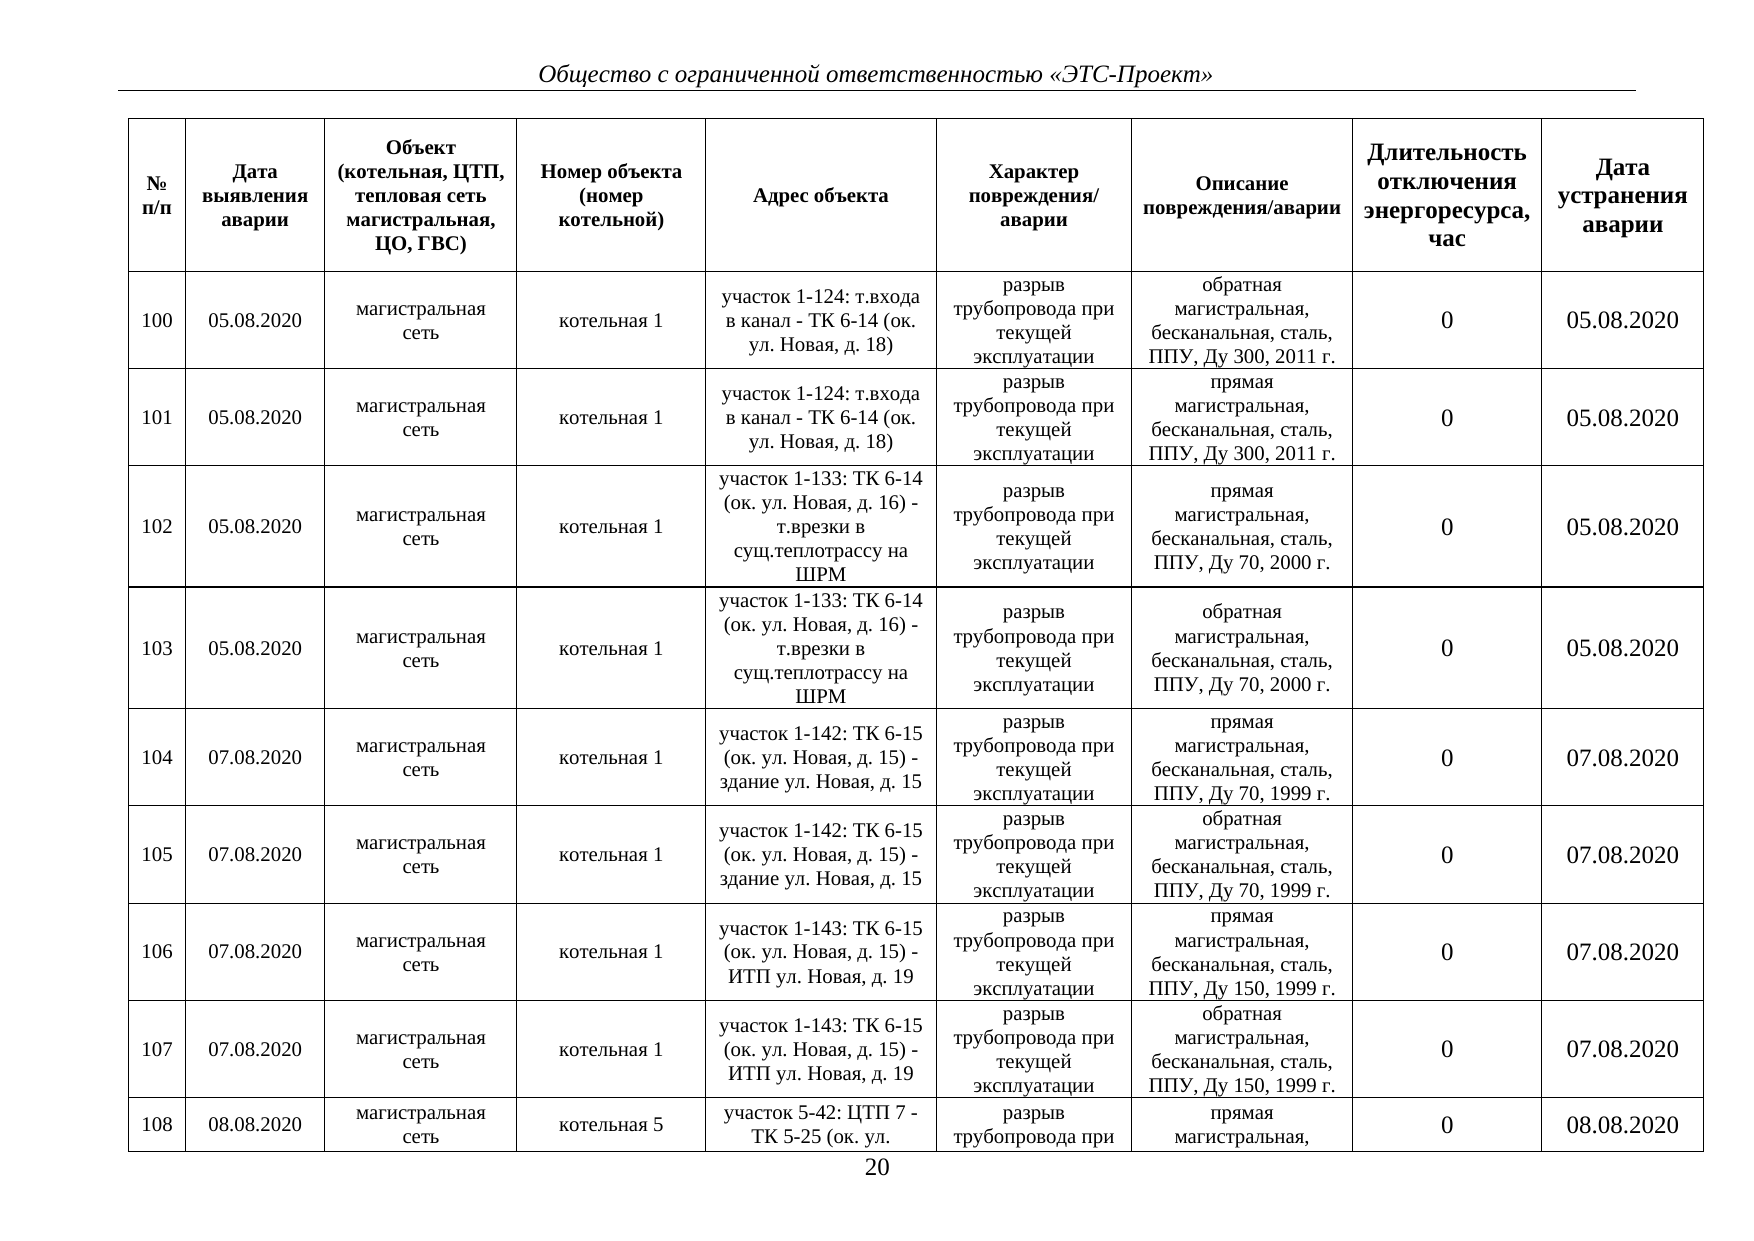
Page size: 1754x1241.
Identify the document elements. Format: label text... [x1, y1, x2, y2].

table_cell магистральная сеть [325, 1001, 516, 1097]
table_cell 105 [129, 806, 185, 902]
table_cell 0 [1353, 272, 1541, 368]
table_header № п/п [129, 119, 185, 271]
table_cell 100 [129, 272, 185, 368]
table_cell котельная 5 [517, 1098, 705, 1151]
table_header Номер объекта (номер котельной) [517, 119, 705, 271]
table_cell 07.08.2020 [186, 904, 324, 1000]
table_cell 108 [129, 1098, 185, 1151]
table_cell обратная магистральная, бесканальная, сталь, ППУ, Ду 300, 2011 г. [1132, 272, 1352, 368]
table_cell участок 1-133: ТК 6-14 (ок. ул. Новая, д. 16) - т.врезки в сущ.теплотрассу на ШРМ [706, 466, 936, 586]
table_cell участок 1-142: ТК 6-15 (ок. ул. Новая, д. 15) - здание ул. Новая, д. 15 [706, 806, 936, 902]
table_cell прямая магистральная, бесканальная, сталь, ППУ, Ду 70, 1999 г. [1132, 709, 1352, 805]
table_cell прямая магистральная, бесканальная, сталь, ППУ, Ду 150, 1999 г. [1132, 904, 1352, 1000]
table_cell котельная 1 [517, 272, 705, 368]
table_cell 05.08.2020 [1542, 466, 1703, 586]
table_header Описание повреждения/аварии [1132, 119, 1352, 271]
table_cell 07.08.2020 [186, 806, 324, 902]
table_header Длительность отключения энергоресурса, час [1353, 119, 1541, 271]
table_cell магистральная сеть [325, 272, 516, 368]
table_cell магистральная сеть [325, 904, 516, 1000]
table_header Адрес объекта [706, 119, 936, 271]
table_cell разрыв трубопровода при текущей эксплуатации [937, 709, 1131, 805]
table_cell 07.08.2020 [186, 709, 324, 805]
table_cell участок 1-124: т.входа в канал - ТК 6-14 (ок. ул. Новая, д. 18) [706, 272, 936, 368]
table_cell разрыв трубопровода при текущей эксплуатации [937, 904, 1131, 1000]
table_cell разрыв трубопровода при текущей эксплуатации [937, 806, 1131, 902]
table_cell 07.08.2020 [186, 1001, 324, 1097]
table_cell 101 [129, 369, 185, 465]
table_cell котельная 1 [517, 806, 705, 902]
table_cell 107 [129, 1001, 185, 1097]
table_cell прямая магистральная, бесканальная, сталь, ППУ, Ду 70, 2000 г. [1132, 466, 1352, 586]
table_cell магистральная сеть [325, 1098, 516, 1151]
table_cell участок 5-42: ЦТП 7 - ТК 5-25 (ок. ул. Носовихинское ш., д. 9а) [706, 1098, 936, 1151]
table_cell 08.08.2020 [186, 1098, 324, 1151]
table_cell разрыв трубопровода при текущей эксплуатации [937, 369, 1131, 465]
table_cell 0 [1353, 806, 1541, 902]
table_cell 0 [1353, 588, 1541, 708]
table_cell разрыв трубопровода при текущей эксплуатации [937, 1001, 1131, 1097]
table_cell котельная 1 [517, 369, 705, 465]
table_cell 08.08.2020 [1542, 1098, 1703, 1151]
table_header Дата устранения аварии [1542, 119, 1703, 271]
table_cell магистральная сеть [325, 466, 516, 586]
table_cell 106 [129, 904, 185, 1000]
table_cell разрыв трубопровода при текущей эксплуатации [937, 466, 1131, 586]
table_cell котельная 1 [517, 904, 705, 1000]
table_header Характер повреждения/ аварии [937, 119, 1131, 271]
table_cell 0 [1353, 709, 1541, 805]
table_cell магистральная сеть [325, 369, 516, 465]
table_cell участок 1-143: ТК 6-15 (ок. ул. Новая, д. 15) - ИТП ул. Новая, д. 19 [706, 1001, 936, 1097]
table_cell 0 [1353, 1001, 1541, 1097]
table_cell котельная 1 [517, 1001, 705, 1097]
table_cell 103 [129, 588, 185, 708]
table_cell магистральная сеть [325, 806, 516, 902]
table_cell 0 [1353, 466, 1541, 586]
table_cell 07.08.2020 [1542, 1001, 1703, 1097]
table_cell 07.08.2020 [1542, 806, 1703, 902]
table_header Объект (котельная, ЦТП, тепловая сеть магистральная, ЦО, ГВС) [325, 119, 516, 271]
table_cell разрыв трубопровода при текущей эксплуатации [937, 272, 1131, 368]
table_cell обратная магистральная, бесканальная, сталь, ППУ, Ду 70, 1999 г. [1132, 806, 1352, 902]
table_cell участок 1-124: т.входа в канал - ТК 6-14 (ок. ул. Новая, д. 18) [706, 369, 936, 465]
table_cell 05.08.2020 [186, 369, 324, 465]
table_cell 05.08.2020 [186, 466, 324, 586]
table_cell разрыв трубопровода при текущей эксплуатации [937, 1098, 1131, 1151]
table_cell 05.08.2020 [1542, 369, 1703, 465]
table_cell котельная 1 [517, 588, 705, 708]
table_cell обратная магистральная, бесканальная, сталь, ППУ, Ду 150, 1999 г. [1132, 1001, 1352, 1097]
table_cell 0 [1353, 1098, 1541, 1151]
table_header Дата выявления аварии [186, 119, 324, 271]
table_cell магистральная сеть [325, 588, 516, 708]
table_cell 102 [129, 466, 185, 586]
table_cell 05.08.2020 [1542, 588, 1703, 708]
table_cell участок 1-143: ТК 6-15 (ок. ул. Новая, д. 15) - ИТП ул. Новая, д. 19 [706, 904, 936, 1000]
table_cell котельная 1 [517, 466, 705, 586]
table_cell обратная магистральная, бесканальная, сталь, ППУ, Ду 70, 2000 г. [1132, 588, 1352, 708]
table_cell 05.08.2020 [186, 272, 324, 368]
table_cell прямая магистральная, бесканальная, сталь, ППУ, Ду 150, 2006 г. [1132, 1098, 1352, 1151]
table_cell прямая магистральная, бесканальная, сталь, ППУ, Ду 300, 2011 г. [1132, 369, 1352, 465]
table_cell 07.08.2020 [1542, 709, 1703, 805]
table_cell котельная 1 [517, 709, 705, 805]
table_cell 07.08.2020 [1542, 904, 1703, 1000]
table_cell 05.08.2020 [186, 588, 324, 708]
table_cell 0 [1353, 904, 1541, 1000]
table_cell участок 1-133: ТК 6-14 (ок. ул. Новая, д. 16) - т.врезки в сущ.теплотрассу на ШРМ [706, 588, 936, 708]
table_cell разрыв трубопровода при текущей эксплуатации [937, 588, 1131, 708]
table_cell 104 [129, 709, 185, 805]
table_cell 0 [1353, 369, 1541, 465]
table_cell 05.08.2020 [1542, 272, 1703, 368]
table_cell магистральная сеть [325, 709, 516, 805]
table_cell участок 1-142: ТК 6-15 (ок. ул. Новая, д. 15) - здание ул. Новая, д. 15 [706, 709, 936, 805]
